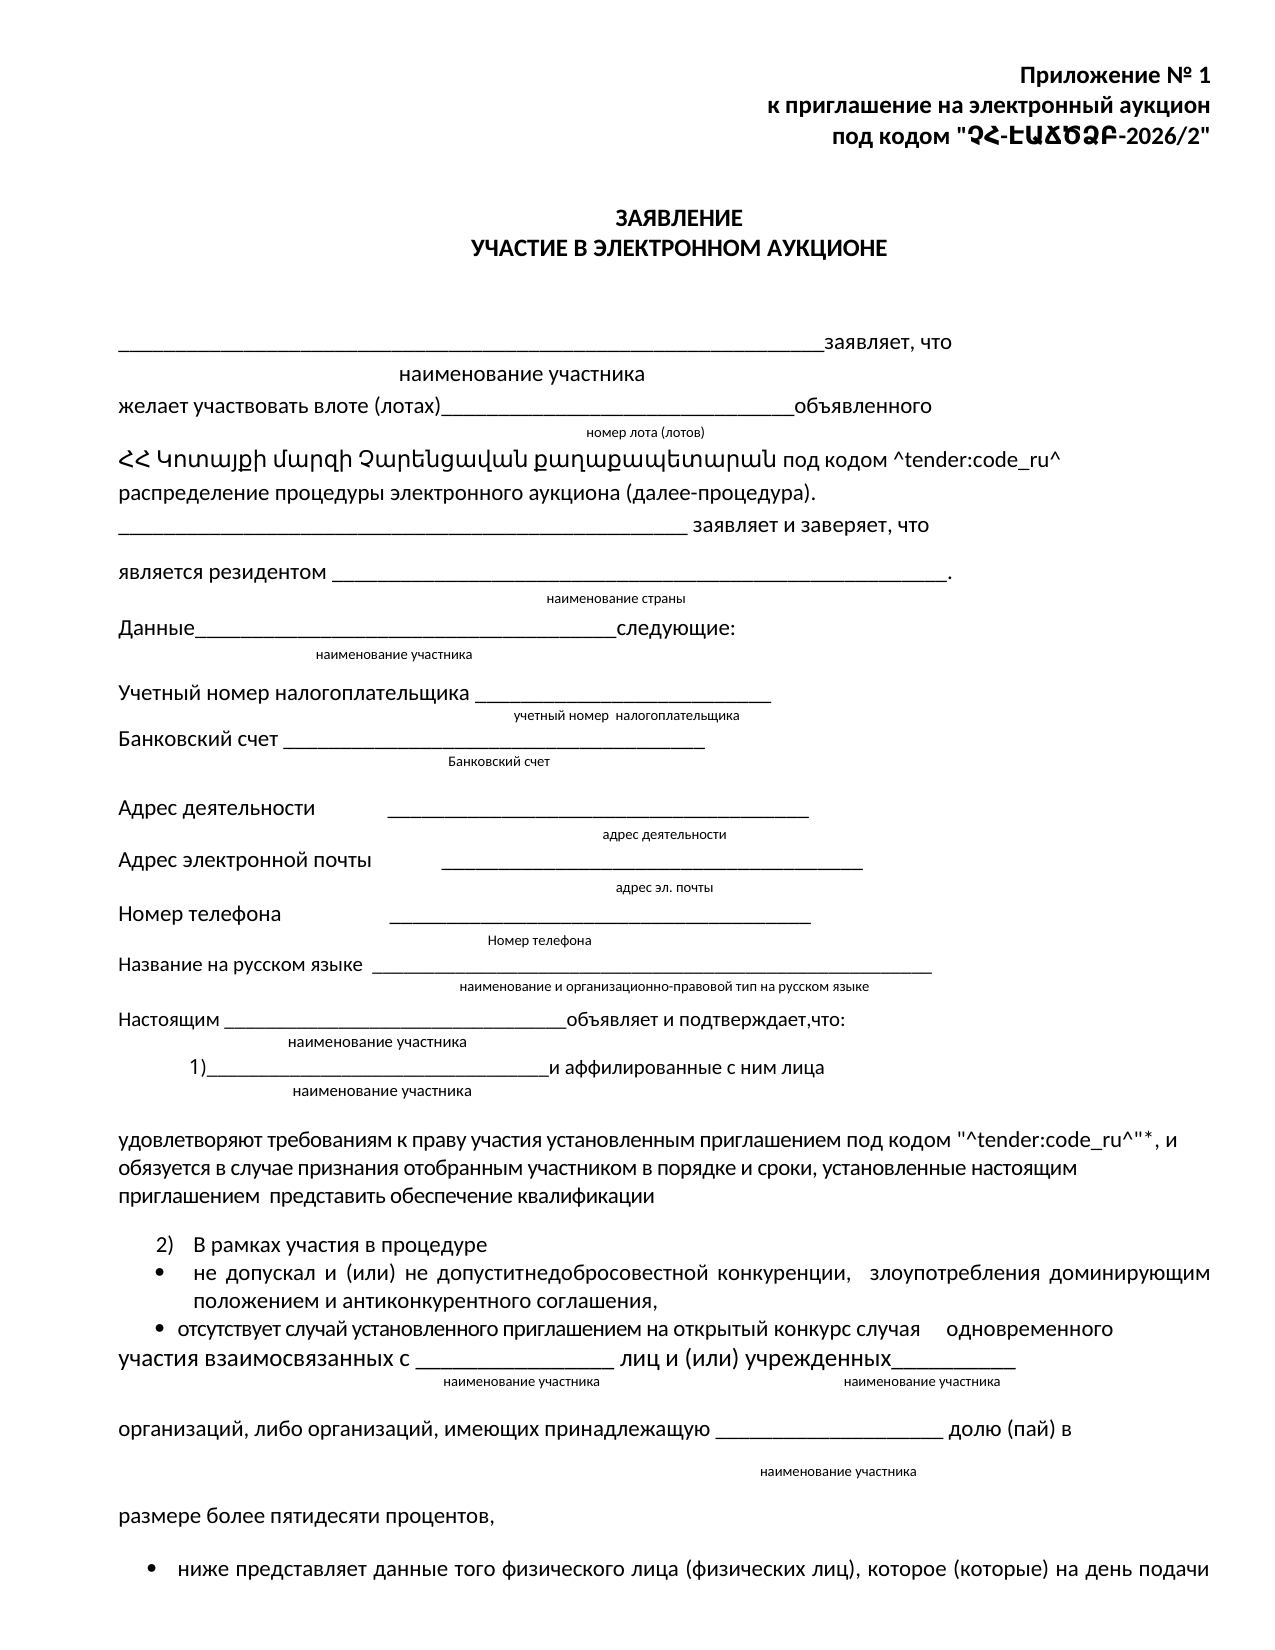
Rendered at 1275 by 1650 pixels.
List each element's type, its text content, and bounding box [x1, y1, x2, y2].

list отсутствует случай установленного приглашением на открытый конкурс случая одновременного [156, 1314, 1211, 1342]
text наименование участника наименование участника [443, 1372, 1211, 1390]
text размере более пятидесяти процентов, [118, 1501, 1211, 1529]
text Номер телефона _____________________________________ [118, 899, 1211, 927]
text ЗАЯВЛЕНИЕ [148, 202, 1211, 232]
text Банковский счет _____________________________________ [118, 724, 1211, 752]
list В рамках участия в процедуре [156, 1230, 1211, 1258]
text наименование и организационно-правовой тип на русском языке [118, 977, 1211, 994]
text удовлетворяют требованиям к праву участия установленным приглашением под кодом "^tender:code_ru^"*, и обязуется в случае признания отобранным участником в порядке и сроки, установленные настоящим приглашением представить обеспечение квалификации [118, 1125, 1211, 1209]
text наименование участника [118, 1032, 1211, 1052]
text номер лота (лотов) [576, 423, 1211, 441]
text распределение процедуры электронного аукциона (далее-процедура). [118, 478, 1211, 506]
text 1)_________________________________и аффилированные с ним лица [118, 1052, 1211, 1080]
list не допускал и (или) не допуститнедобросовестной конкуренции, злоупотребления доминирующим положением и антиконкурентного соглашения, [156, 1258, 1211, 1314]
text __________________________________________________ заявляет и заверяет, что [118, 510, 1211, 538]
text наименование участника [118, 1462, 1211, 1480]
text Банковский счет [118, 752, 1211, 770]
text Приложение № 1 [118, 59, 1211, 89]
text Данные_____________________________________следующие: [118, 613, 1211, 641]
text наименование участника [118, 645, 1211, 663]
text ՀՀ Կոտայքի մարզի Չարենցավան քաղաքապետարան под кодом ^tender:code_ru^ [118, 445, 1211, 473]
text учетный номер налогоплательщика [118, 706, 1211, 724]
text Номер телефона [487, 931, 1211, 949]
text является резидентом ______________________________________________________. [118, 557, 1211, 585]
text Название на русском языке ______________________________________________________ [118, 951, 1211, 977]
text организаций, либо организаций, имеющих принадлежащую ____________________ долю (пай) в [118, 1414, 1211, 1442]
text адрес деятельности [118, 825, 1211, 843]
text к приглашение на электронный аукцион [148, 89, 1211, 120]
text под кодом "ՉՀ-ԷԱՃԾՁԲ-2026/2" [148, 120, 1211, 151]
text желает участвовать влоте (лотах)_______________________________объявленного [118, 391, 1211, 419]
text наименование участника [399, 359, 1211, 387]
text участия взаимосвязанных с ________________ лиц и (или) учрежденных__________ [118, 1342, 1211, 1372]
text наименование участника [118, 1080, 1211, 1101]
text Адрес деятельности _____________________________________ [118, 793, 1211, 821]
text адрес эл. почты [118, 878, 1211, 896]
text УЧАСТИЕ В ЭЛЕКТРОННОМ АУКЦИОНЕ [148, 232, 1211, 263]
text Учетный номер налогоплательщика __________________________ [118, 678, 1211, 706]
text ______________________________________________________________заявляет, что [118, 327, 1211, 355]
text Настоящим _________________________________объявляет и подтверждает,что: [118, 1006, 1211, 1032]
text наименование страны [546, 589, 1211, 607]
text Адрес электронной почты _____________________________________ [118, 846, 1211, 874]
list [148, 1554, 1211, 1582]
